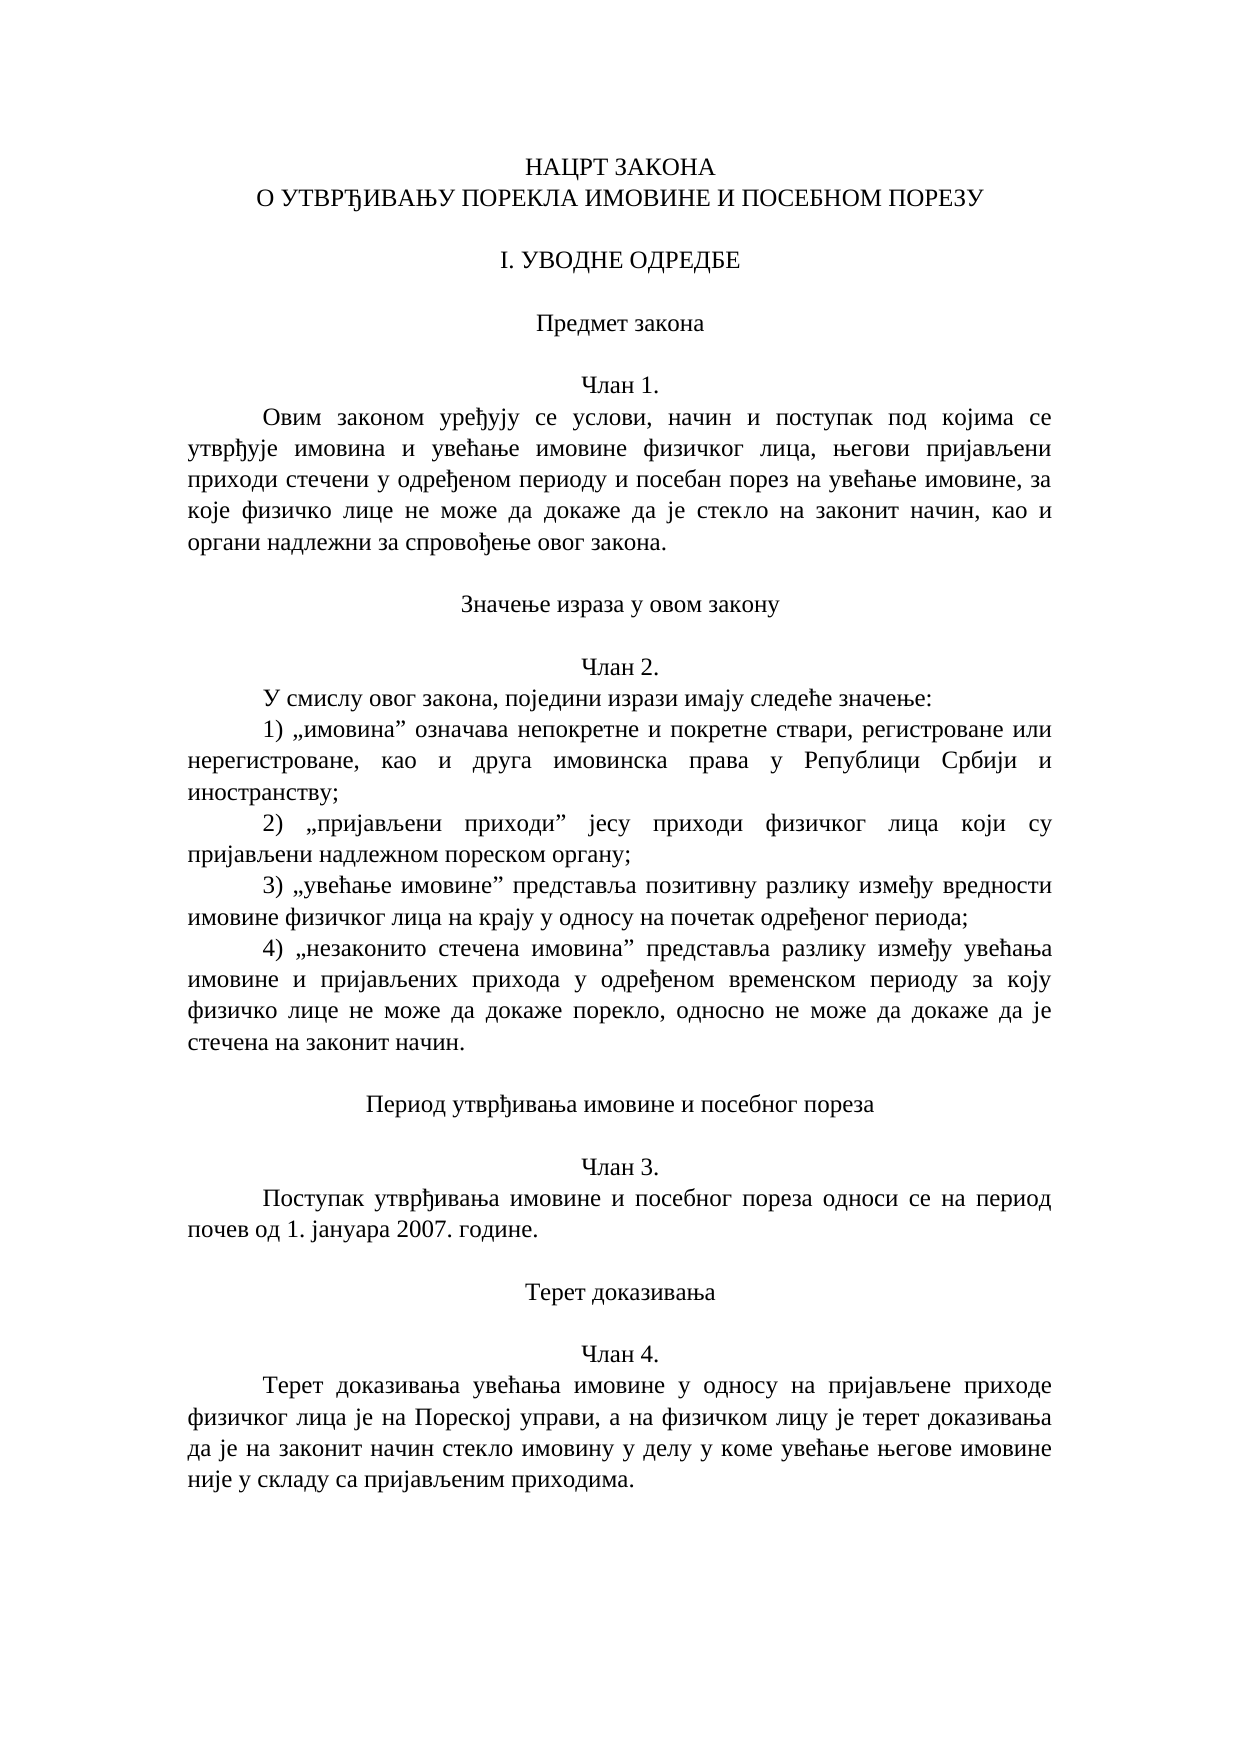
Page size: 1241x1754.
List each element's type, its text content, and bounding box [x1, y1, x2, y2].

text Терет доказивања [187, 1275, 1053, 1306]
text Члан 4. [187, 1337, 1053, 1369]
text Значење израза у овом закону [187, 587, 1053, 619]
text Предмет закона [187, 306, 1053, 337]
text I. УВОДНЕ ОДРЕДБЕ [187, 244, 1053, 275]
text О УТВРЂИВАЊУ ПОРЕКЛА ИМОВИНЕ И ПОСЕБНОМ ПОРЕЗУ [187, 181, 1053, 212]
text НАЦРТ ЗАКОНА [187, 150, 1053, 181]
text Члан 1. [187, 369, 1053, 400]
text 2) „пријављени приходи” јесу приходи физичког лица који су пријављени надлежном пореском органу; [187, 806, 1053, 869]
text У смислу овог закона, поједини изрази имају следеће значење: [187, 681, 1053, 712]
text Период утврђивања имовине и посебног пореза [187, 1087, 1053, 1119]
text Терет доказивања увећања имовине у односу на пријављене приходе физичког лица је на Пореској управи, а на физичком лицу је терет доказивања да је на законит начин стекло имовину у делу у коме увећање његове имовине није у складу са пријављеним приходима. [187, 1369, 1053, 1494]
text Овим законом уређују се услови, начин и поступак под којима се утврђује имовина и увећање имовине физичког лица, његови пријављени приходи стечени у одређеном периоду и посебан порез на увећање имовине, за које физичко лице не може да докаже да је стекло на законит начин, као и органи надлежни за спровођење овог закона. [187, 400, 1053, 556]
text 1) „имовина” означава непокретне и покретне ствари, регистроване или нерегистроване, као и друга имовинска права у Републици Србији и иностранству; [187, 712, 1053, 806]
text Члан 2. [187, 650, 1053, 681]
text Поступак утврђивања имовине и посебног пореза односи се на период почев од 1. јануара 2007. године. [187, 1181, 1053, 1244]
text 4) „незаконито стечена имовина” представља разлику између увећања имовине и пријављених прихода у одређеном временском периоду за коју физичко лице не може да докаже порекло, односно не може да докаже да је стечена на законит начин. [187, 931, 1053, 1056]
text Члан 3. [187, 1150, 1053, 1181]
text 3) „увећање имовине” представља позитивну разлику између вредности имовине физичког лица на крају у односу на почетак одређеног периода; [187, 869, 1053, 931]
